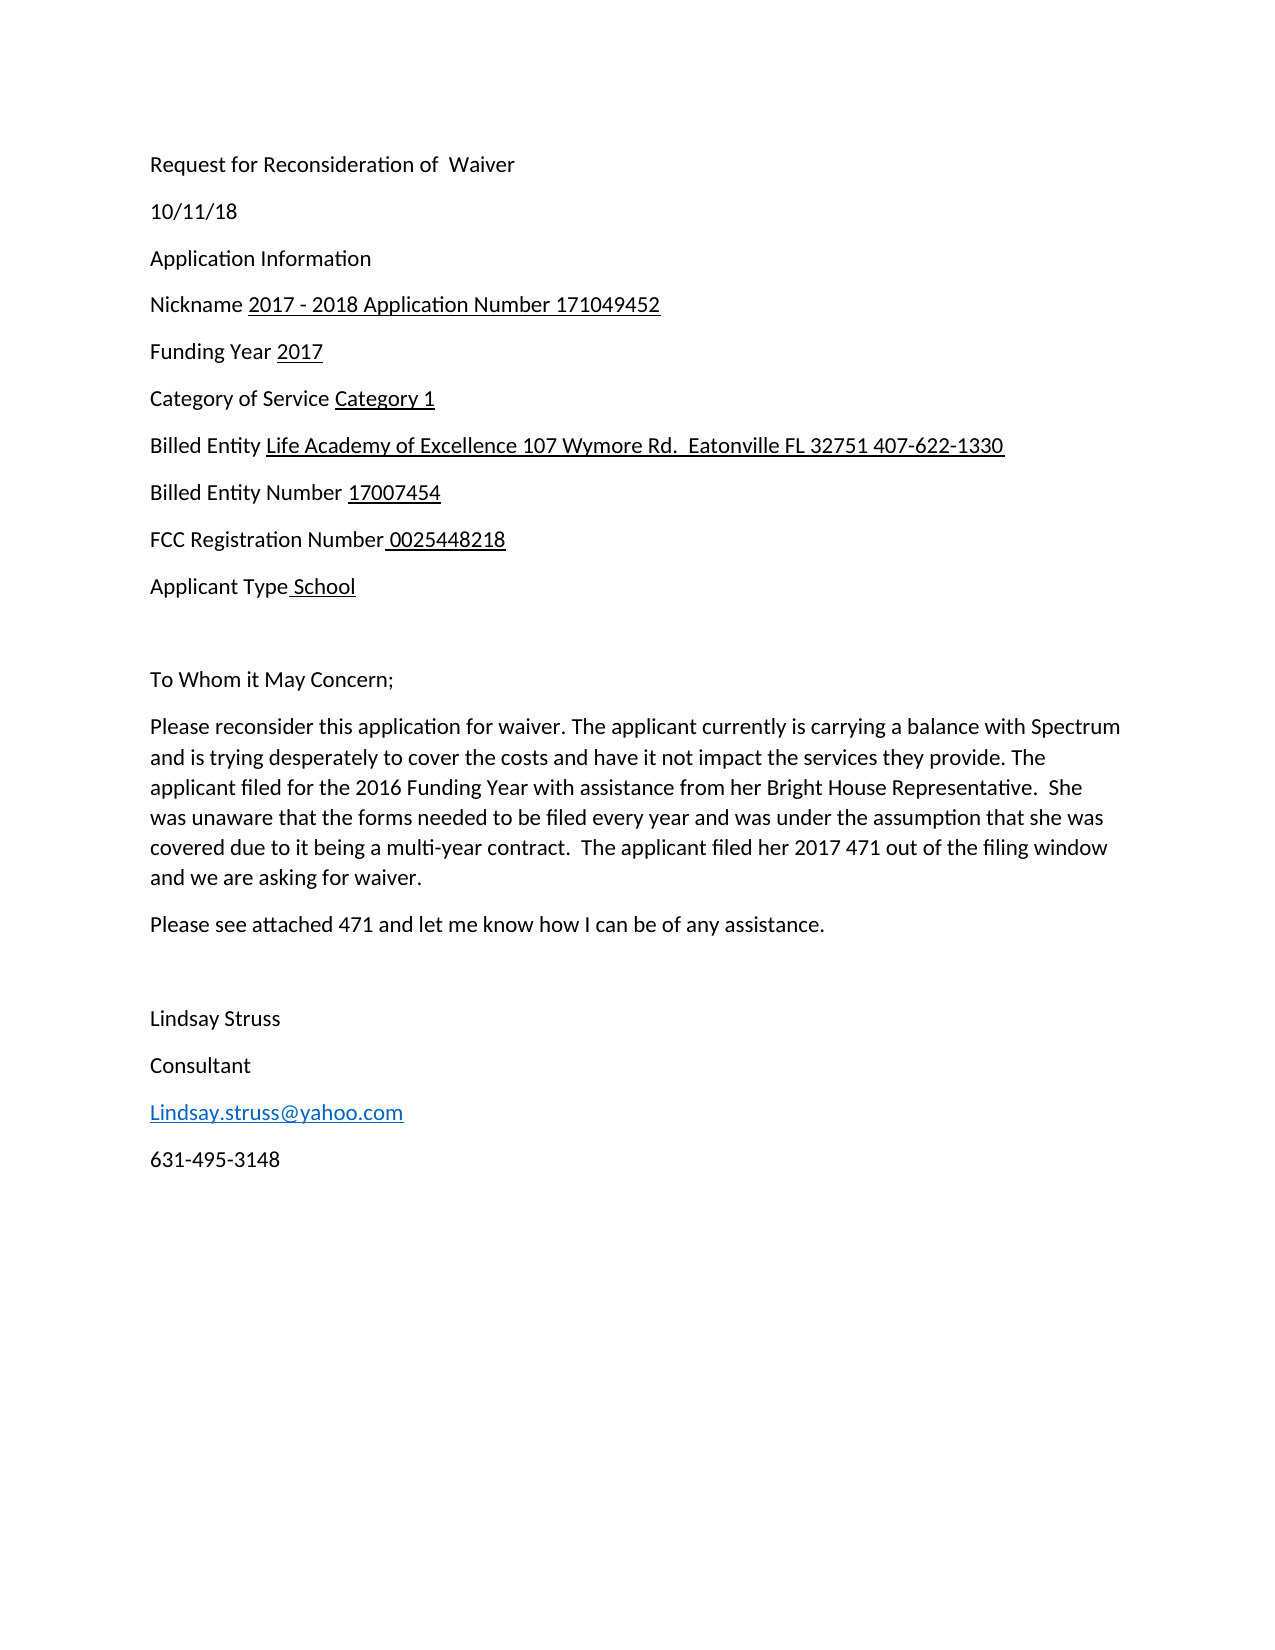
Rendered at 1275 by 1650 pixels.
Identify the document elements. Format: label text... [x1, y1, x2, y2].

text Lindsay Struss [150, 1004, 1125, 1032]
text FCC Registration Number 0025448218 [150, 525, 1125, 553]
text Applicant Type School [150, 572, 1125, 600]
text Lindsay.struss@yahoo.com [150, 1098, 1125, 1126]
text Billed Entity Life Academy of Excellence 107 Wymore Rd. Eatonville FL 32751 407-622-1330 [150, 431, 1125, 459]
text Please reconsider this application for waiver. The applicant currently is carrying a balance with Spectrum and is trying desperately to cover the costs and have it not impact the services they provide. The applicant filed for the 2016 Funding Year with assistance from her Bright House Representative. She was unaware that the forms needed to be filed every year and was under the assumption that she was covered due to it being a multi-year contract. The applicant filed her 2017 471 out of the filing window and we are asking for waiver. [150, 712, 1125, 892]
text Request for Reconsideration of Waiver [150, 150, 1125, 178]
text Nickname 2017 - 2018 Application Number 171049452 [150, 291, 1125, 319]
text Please see attached 471 and let me know how I can be of any assistance. [150, 910, 1125, 938]
text 631-495-3148 [150, 1145, 1125, 1173]
text Consultant [150, 1051, 1125, 1079]
text To Whom it May Concern; [150, 666, 1125, 694]
text Billed Entity Number 17007454 [150, 478, 1125, 506]
text Category of Service Category 1 [150, 384, 1125, 412]
text Funding Year 2017 [150, 337, 1125, 366]
text 10/11/18 [150, 197, 1125, 225]
text Application Information [150, 244, 1125, 272]
